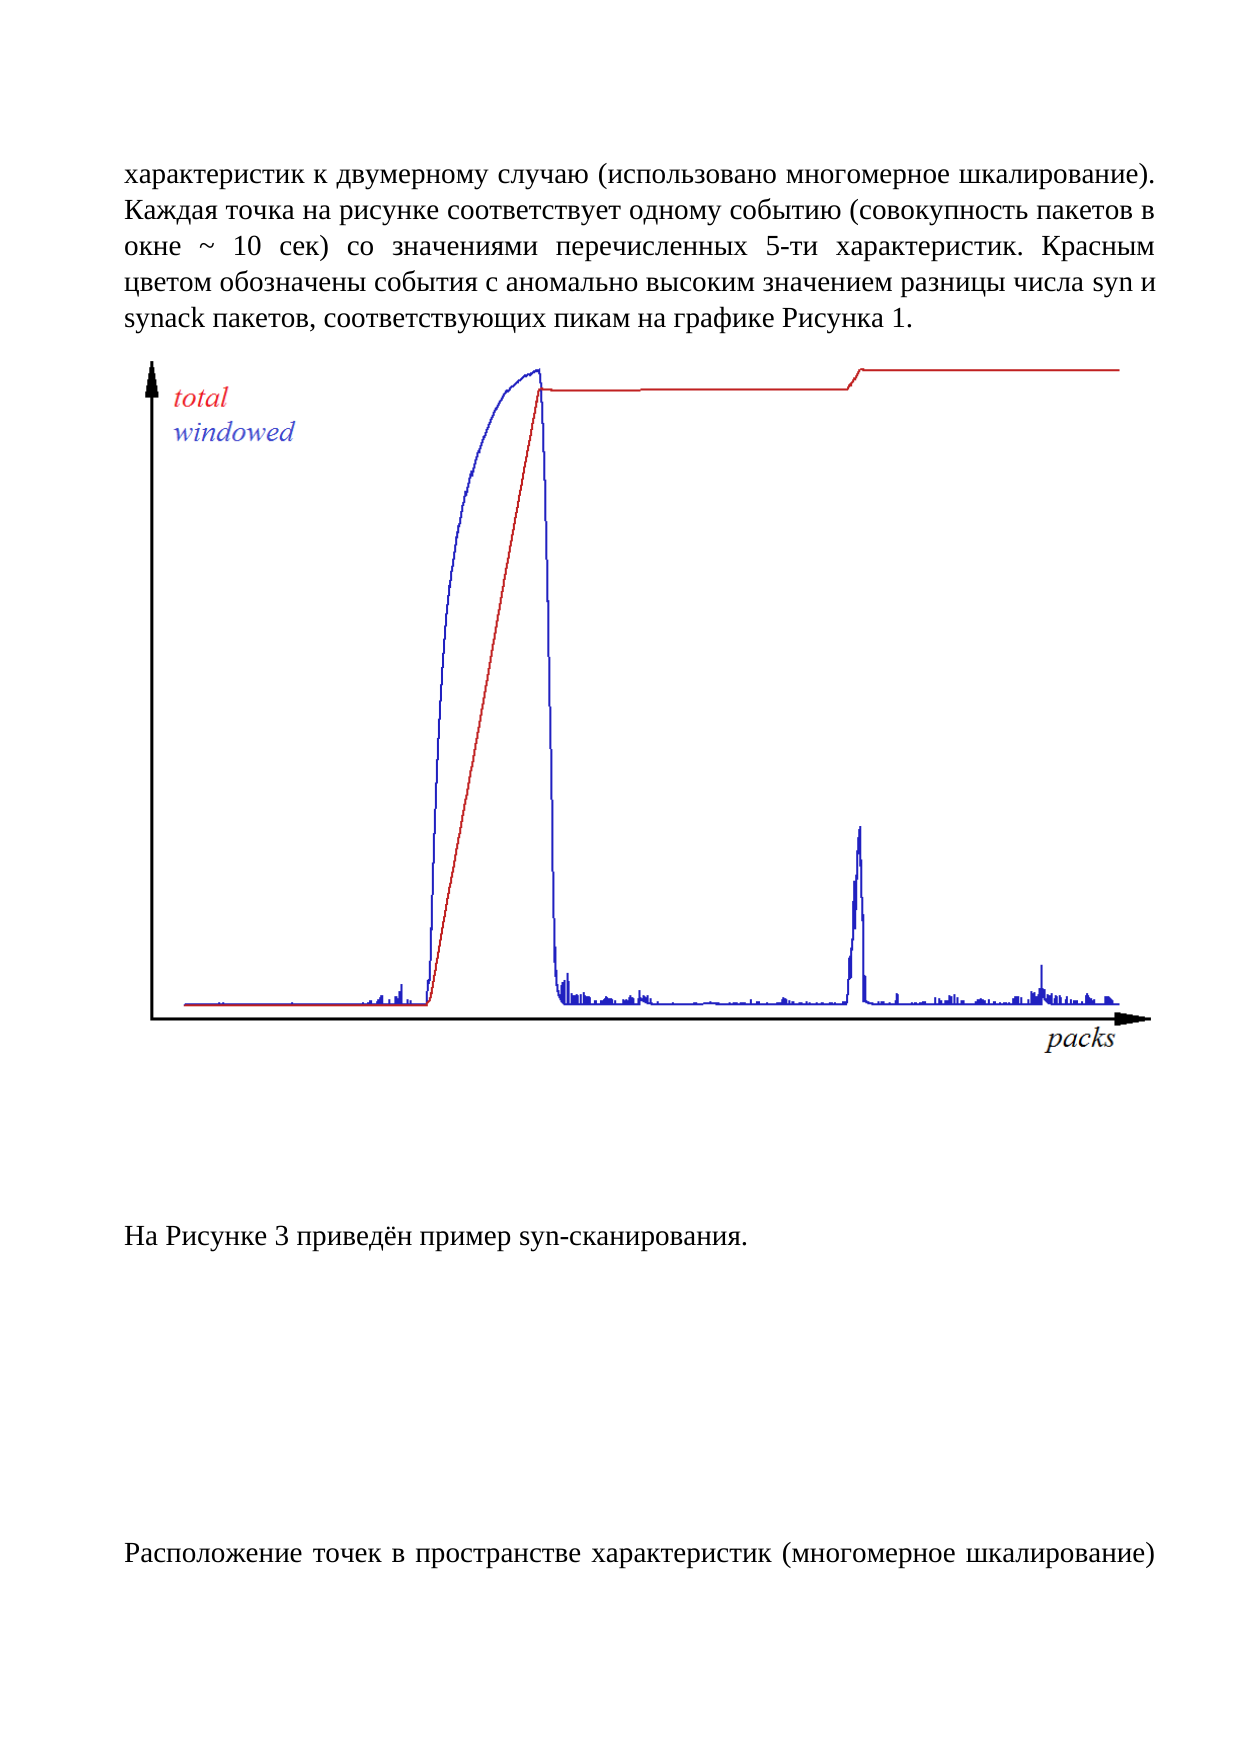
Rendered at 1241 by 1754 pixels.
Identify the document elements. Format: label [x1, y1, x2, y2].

picture [124, 351, 1157, 1060]
table_header [118, 150, 1162, 1604]
